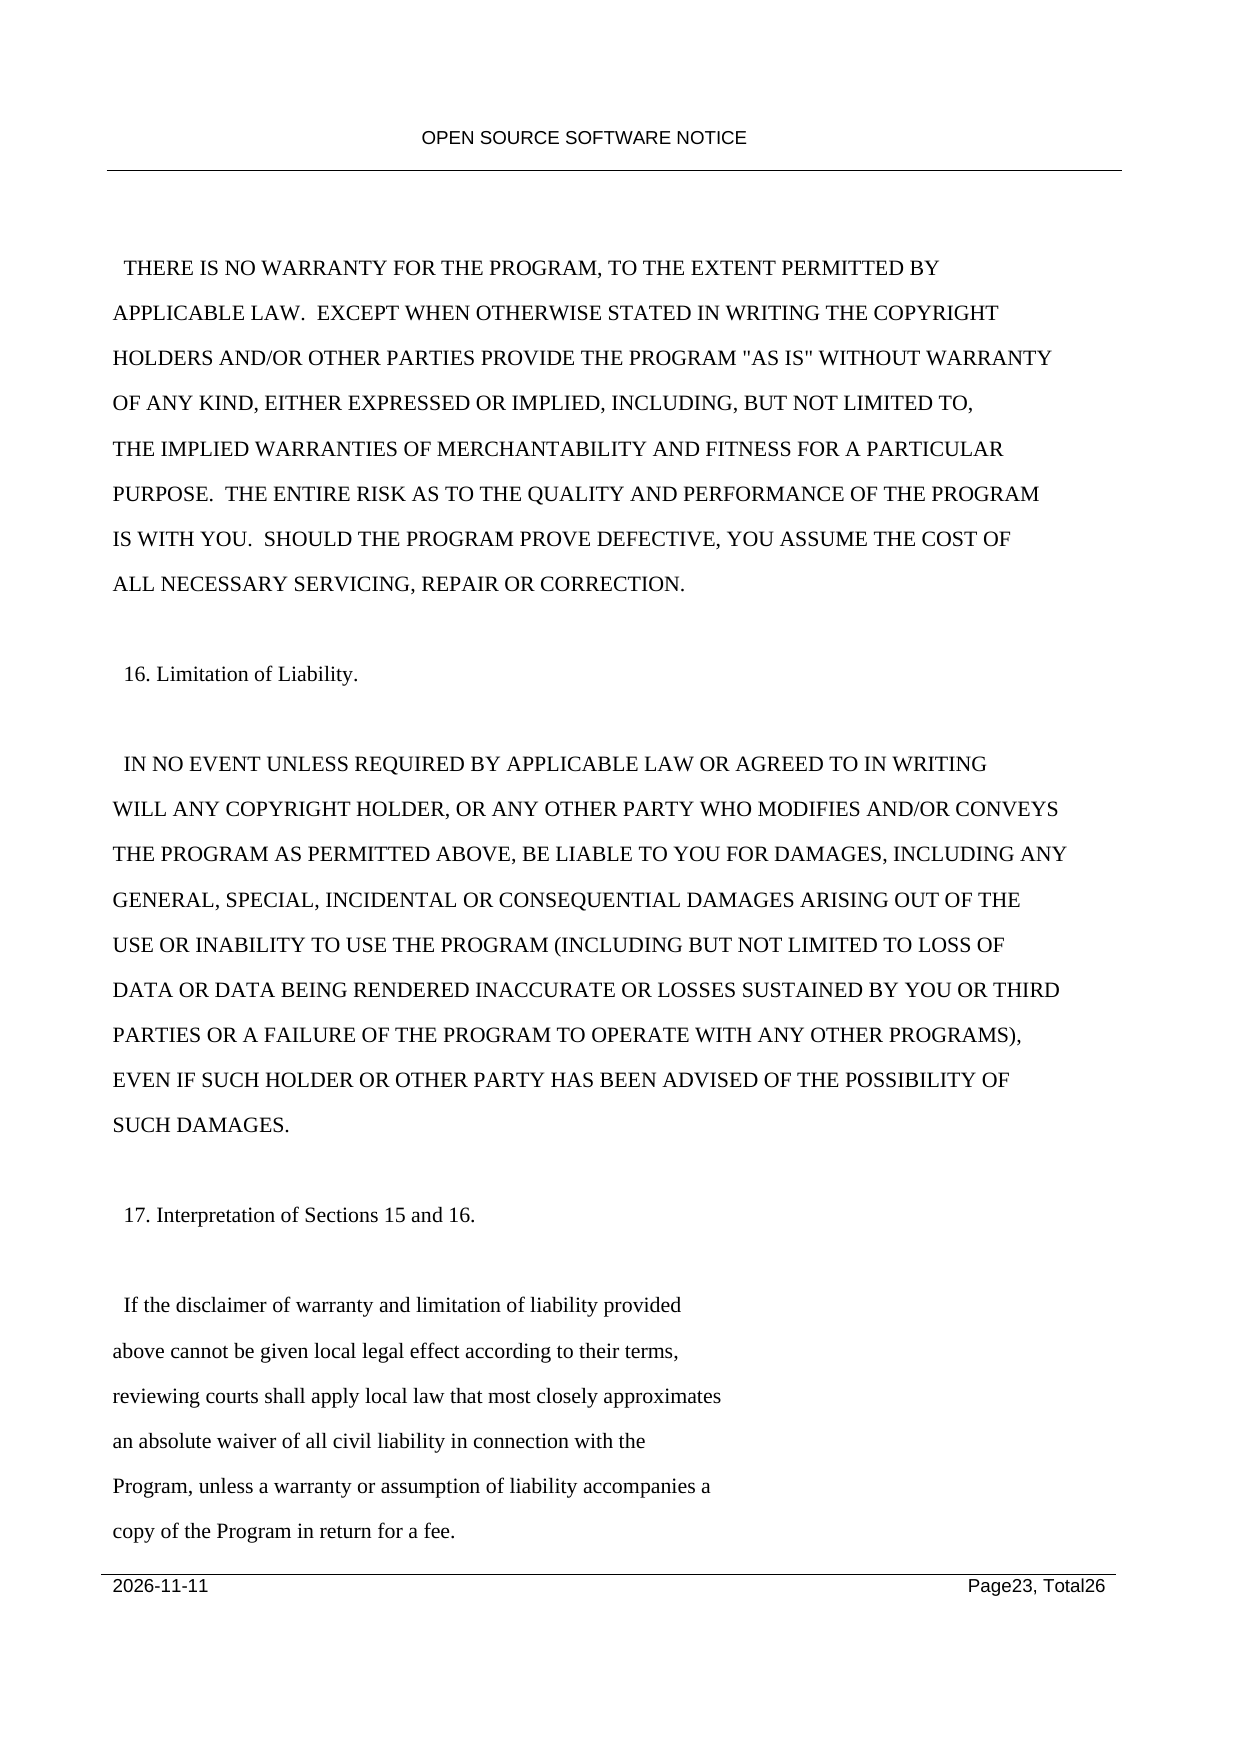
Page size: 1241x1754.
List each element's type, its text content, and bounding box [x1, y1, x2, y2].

text OF ANY KIND, EITHER EXPRESSED OR IMPLIED, INCLUDING, BUT NOT LIMITED TO, [112, 387, 1128, 419]
text GENERAL, SPECIAL, INCIDENTAL OR CONSEQUENTIAL DAMAGES ARISING OUT OF THE [112, 883, 1128, 915]
text THERE IS NO WARRANTY FOR THE PROGRAM, TO THE EXTENT PERMITTED BY [112, 251, 1128, 284]
text 17. Interpretation of Sections 15 and 16. [112, 1199, 1128, 1231]
text ALL NECESSARY SERVICING, REPAIR OR CORRECTION. [112, 567, 1128, 600]
text above cannot be given local legal effect according to their terms, [112, 1334, 1128, 1366]
text Program, unless a warranty or assumption of liability accompanies a [112, 1469, 1128, 1502]
text HOLDERS AND/OR OTHER PARTIES PROVIDE THE PROGRAM "AS IS" WITHOUT WARRANTY [112, 342, 1128, 374]
text EVEN IF SUCH HOLDER OR OTHER PARTY HAS BEEN ADVISED OF THE POSSIBILITY OF [112, 1063, 1128, 1096]
text copy of the Program in return for a fee. [112, 1514, 1128, 1547]
text WILL ANY COPYRIGHT HOLDER, OR ANY OTHER PARTY WHO MODIFIES AND/OR CONVEYS [112, 793, 1128, 825]
text PARTIES OR A FAILURE OF THE PROGRAM TO OPERATE WITH ANY OTHER PROGRAMS), [112, 1018, 1128, 1051]
text THE IMPLIED WARRANTIES OF MERCHANTABILITY AND FITNESS FOR A PARTICULAR [112, 432, 1128, 464]
text USE OR INABILITY TO USE THE PROGRAM (INCLUDING BUT NOT LIMITED TO LOSS OF [112, 928, 1128, 961]
text PURPOSE. THE ENTIRE RISK AS TO THE QUALITY AND PERFORMANCE OF THE PROGRAM [112, 477, 1128, 509]
text APPLICABLE LAW. EXCEPT WHEN OTHERWISE STATED IN WRITING THE COPYRIGHT [112, 297, 1128, 329]
text IS WITH YOU. SHOULD THE PROGRAM PROVE DEFECTIVE, YOU ASSUME THE COST OF [112, 522, 1128, 554]
text 16. Limitation of Liability. [112, 657, 1128, 690]
text If the disclaimer of warranty and limitation of liability provided [112, 1289, 1128, 1321]
text THE PROGRAM AS PERMITTED ABOVE, BE LIABLE TO YOU FOR DAMAGES, INCLUDING ANY [112, 838, 1128, 870]
text IN NO EVENT UNLESS REQUIRED BY APPLICABLE LAW OR AGREED TO IN WRITING [112, 748, 1128, 780]
text reviewing courts shall apply local law that most closely approximates [112, 1379, 1128, 1412]
text an absolute waiver of all civil liability in connection with the [112, 1424, 1128, 1457]
text DATA OR DATA BEING RENDERED INACCURATE OR LOSSES SUSTAINED BY YOU OR THIRD [112, 973, 1128, 1006]
text SUCH DAMAGES. [112, 1108, 1128, 1141]
